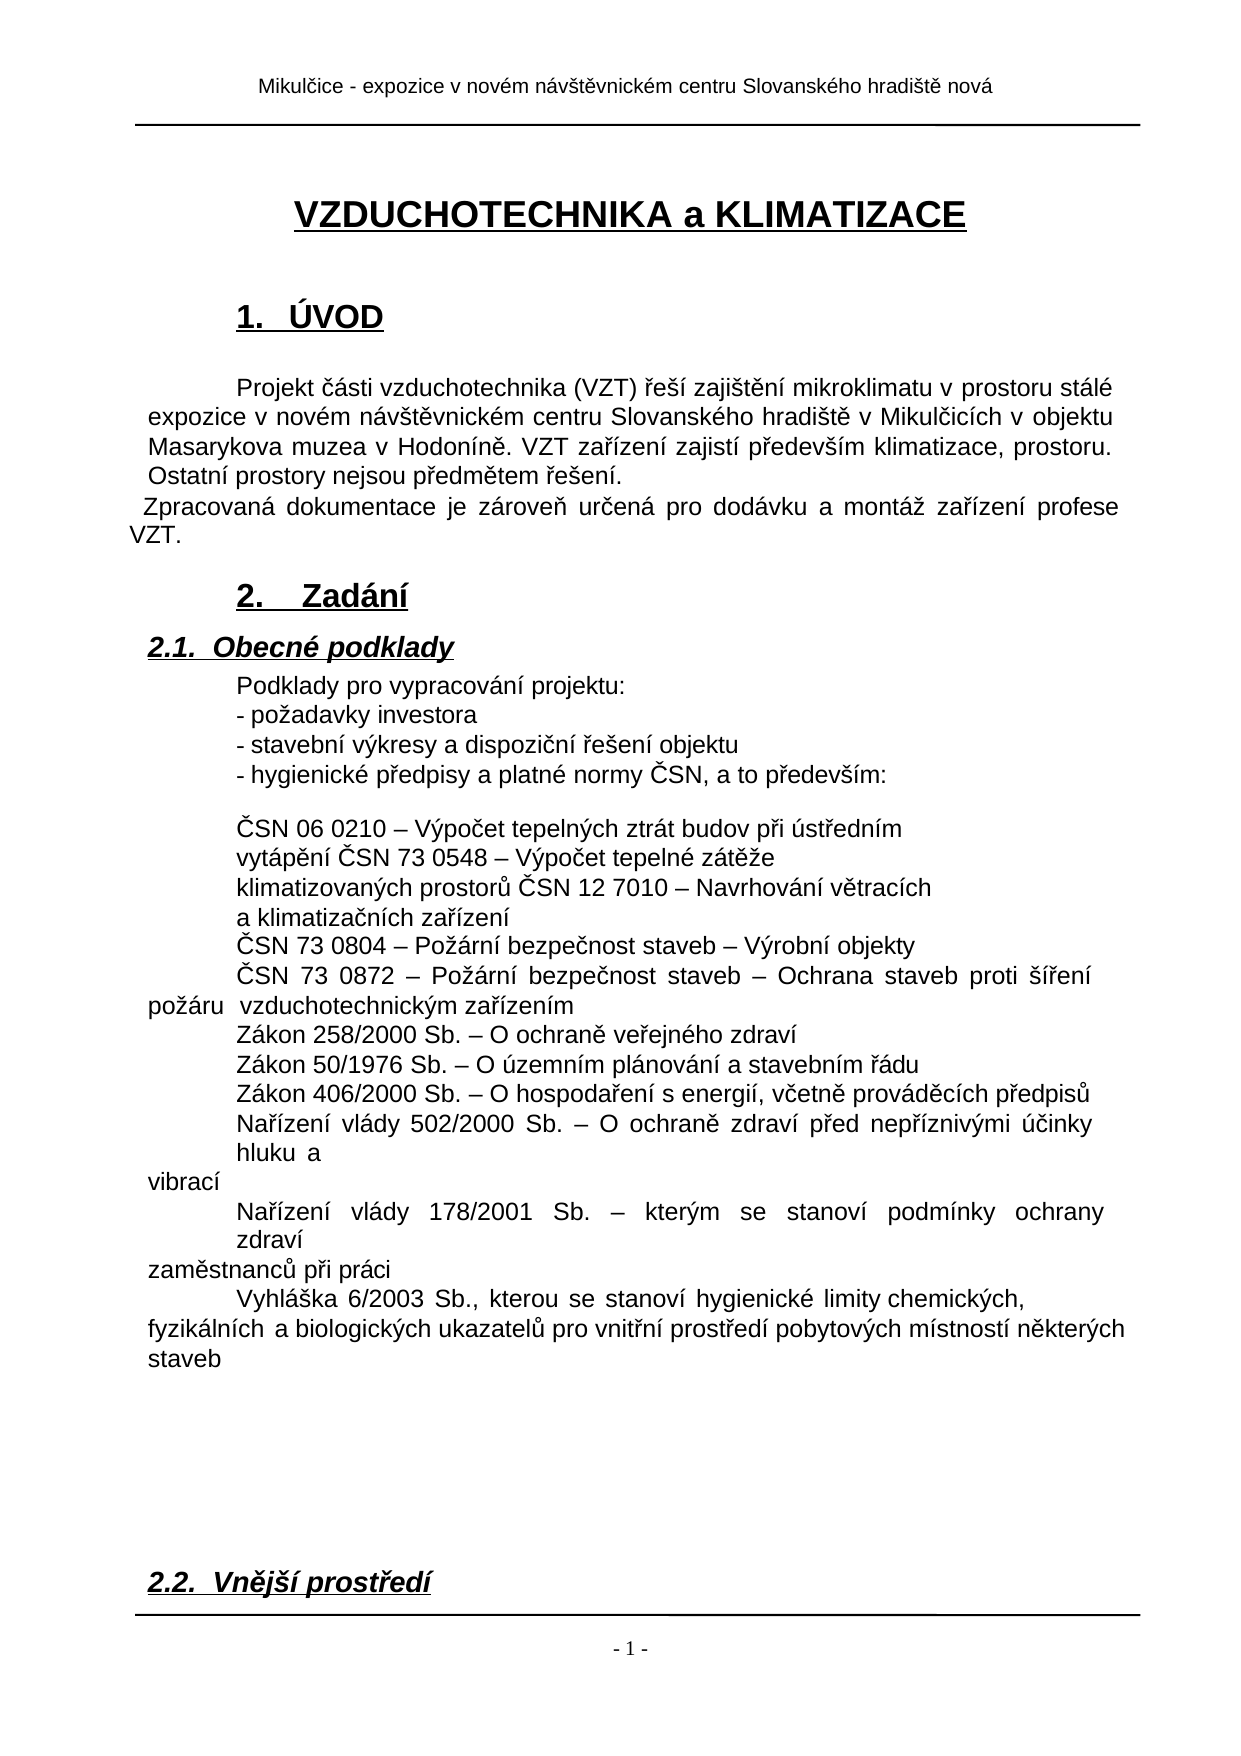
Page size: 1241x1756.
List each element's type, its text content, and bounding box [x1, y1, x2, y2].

text Zákon 50/1976 Sb. – O územním plánování a stavebním řádu [236, 1050, 1146, 1078]
text vibrací [148, 1167, 1146, 1196]
text ČSN 06 0210 – Výpočet tepelných ztrát budov při ústředním vytápění ČSN 73 0548 – Výpočet tepelné zátěže klimatizovaných prostorů ČSN 12 7010 – Navrhování větracích a klimatizačních zařízení [236, 814, 938, 931]
text ČSN 73 0804 – Požární bezpečnost staveb – Výrobní objekty [236, 932, 1146, 961]
text Zákon 258/2000 Sb. – O ochraně veřejného zdraví [236, 1021, 1146, 1049]
text Projekt části vzduchotechnika (VZT) řeší zajištění mikroklimatu v prostoru stálé expozice v novém návštěvnickém centru Slovanského hradiště v Mikulčicích v objektu Masarykova muzea v Hodoníně. VZT zařízení zajistí především klimatizace, prostoru. Ostatní prostory nejsou předmětem řešení. [148, 373, 1113, 490]
list stavební výkresy a dispoziční řešení objektu [236, 730, 1146, 759]
list požadavky investora [236, 700, 1146, 729]
text Podklady pro vypracování projektu: [236, 671, 1146, 699]
text ČSN 73 0872 – Požární bezpečnost staveb – Ochrana staveb proti šíření požáru vzduchotechnickým zařízením [148, 961, 1146, 1020]
text Zpracovaná dokumentace je zároveň určená pro dodávku a montáž zařízení profese VZT. [129, 492, 1146, 549]
subtitle Obecné podklady [148, 630, 1146, 663]
text zaměstnanců při práci [148, 1255, 1146, 1284]
text Nařízení vlády 178/2001 Sb. – kterým se stanoví podmínky ochrany zdraví [236, 1197, 1146, 1254]
subtitle Vnější prostředí [148, 1565, 1146, 1598]
subtitle ÚVOD [236, 297, 1146, 335]
text Nařízení vlády 502/2000 Sb. – O ochraně zdraví před nepříznivými účinky hluku a [236, 1109, 1146, 1166]
subtitle Zadání [236, 576, 1146, 614]
text Zákon 406/2000 Sb. – O hospodaření s energií, včetně prováděcích předpisů [236, 1079, 1146, 1108]
text Vyhláška 6/2003 Sb., kterou se stanoví hygienické limity chemických, fyzikálních a biologických ukazatelů pro vnitřní prostředí pobytových místností některých staveb [148, 1284, 1146, 1372]
list hygienické předpisy a platné normy ČSN, a to především: [236, 759, 1146, 788]
title VZDUCHOTECHNIKA a KLIMATIZACE [276, 193, 985, 236]
